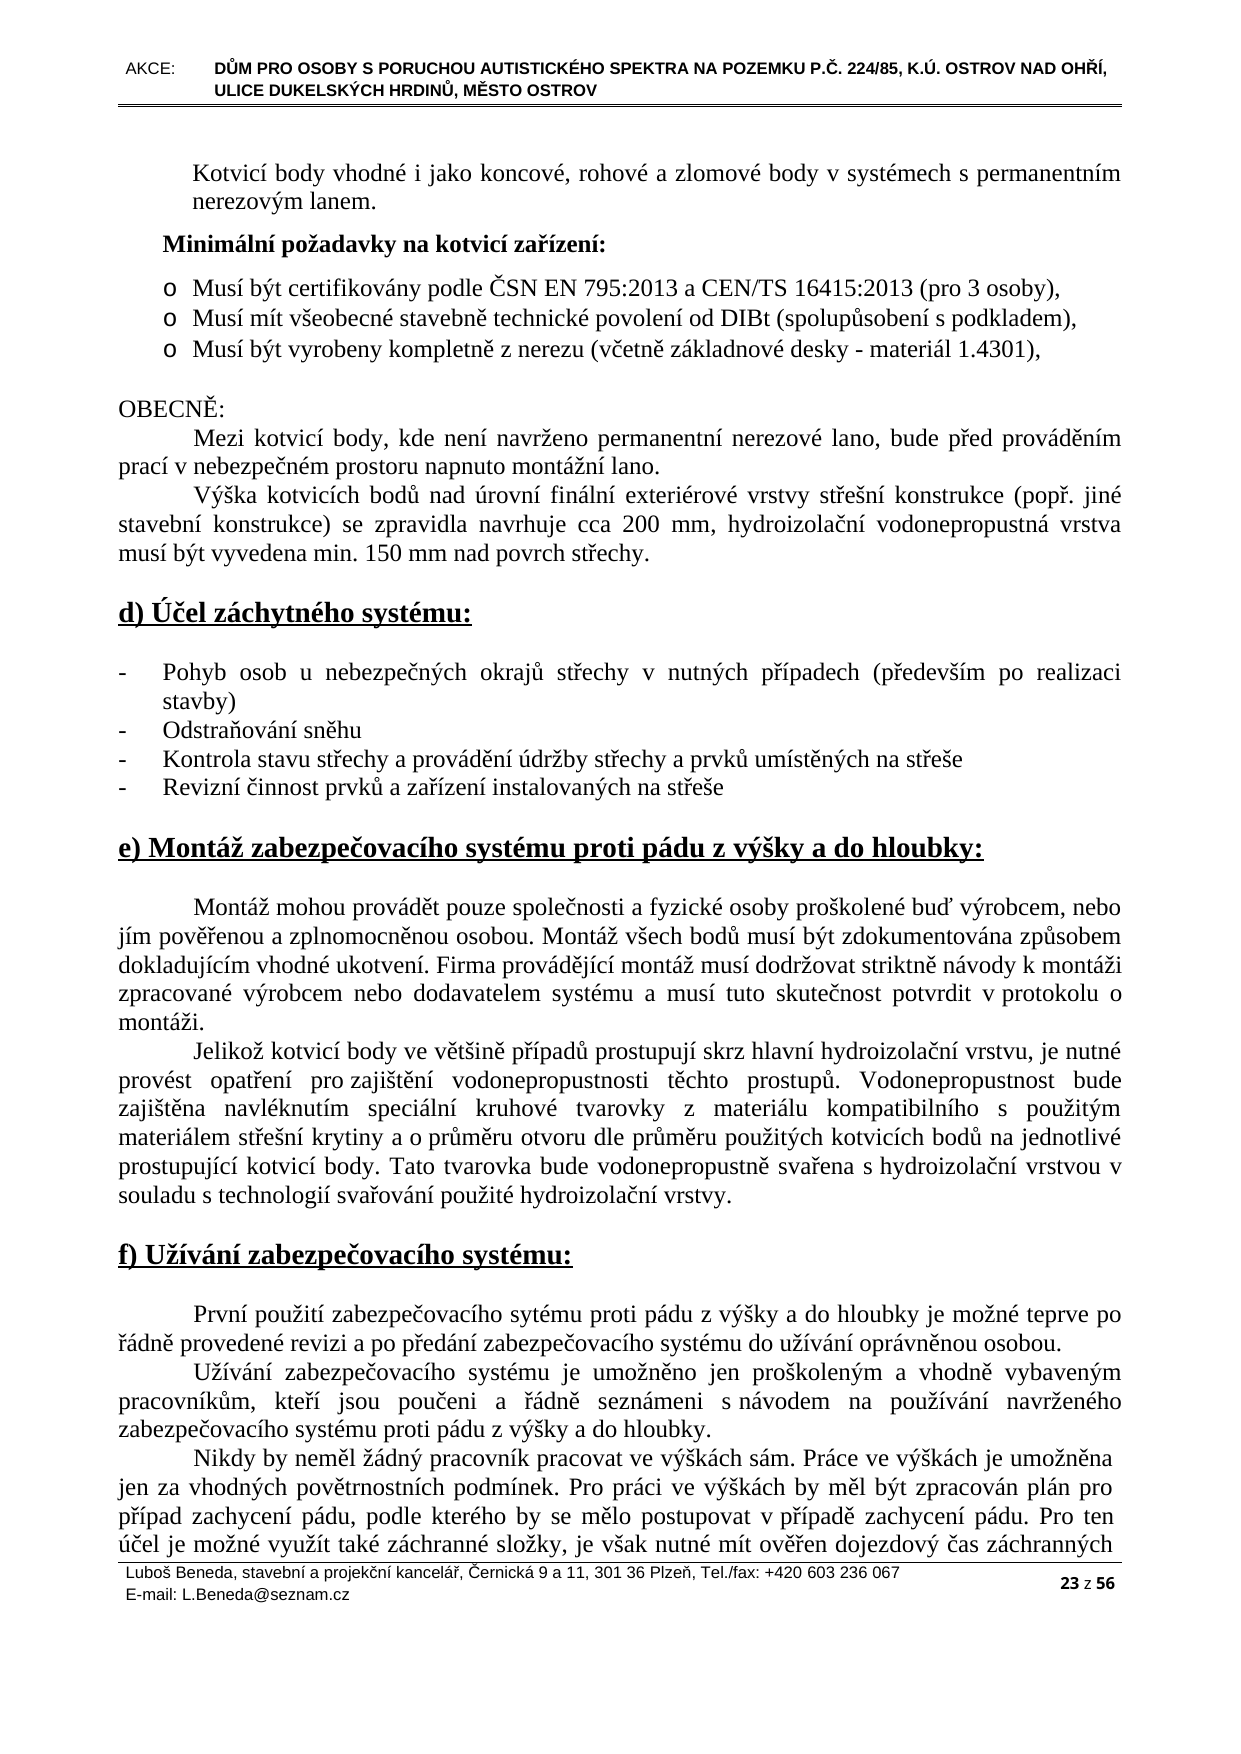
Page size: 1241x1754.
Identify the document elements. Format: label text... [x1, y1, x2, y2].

text Výška kotvicích bodů nad úrovní finální exteriérové vrstvy střešní konstrukce (popř. jiné stavební konstrukce) se zpravidla navrhuje cca 200 mm, hydroizolační vodonepropustná vrstva musí být vyvedena min. 150 mm nad povrch střechy. [118, 480, 1122, 566]
text Kotvicí body vhodné i jako koncové, rohové a zlomové body v systémech s permanentním nerezovým lanem. [192, 158, 1122, 215]
list Musí být vyrobeny kompletně z nerezu (včetně základnové desky - materiál 1.4301), [162, 334, 1122, 365]
text Užívání zabezpečovacího systému je umožněno jen proškoleným a vhodně vybaveným pracovníkům, kteří jsou poučeni a řádně seznámeni s návodem na používání navrženého zabezpečovacího systému proti pádu z výšky a do hloubky. [118, 1357, 1122, 1443]
text Montáž mohou provádět pouze společnosti a fyzické osoby proškolené buď výrobcem, nebo jím pověřenou a zplnomocněnou osobou. Montáž všech bodů musí být zdokumentována způsobem dokladujícím vhodné ukotvení. Firma provádějící montáž musí dodržovat striktně návody k montáži zpracované výrobcem nebo dodavatelem systému a musí tuto skutečnost potvrdit v protokolu o montáži. [118, 892, 1122, 1036]
list Musí být certifikovány podle ČSN EN 795:2013 a CEN/TS 16415:2013 (pro 3 osoby), [162, 273, 1122, 303]
list Musí mít všeobecné stavebně technické povolení od DIBt (spolupůsobení s podkladem), [162, 303, 1122, 334]
list Revizní činnost prvků a zařízení instalovaných na střeše [118, 772, 1122, 801]
text d) Účel záchytného systému: [118, 595, 1122, 629]
text První použití zabezpečovacího sytému proti pádu z výšky a do hloubky je možné teprve po řádně provedené revizi a po předání zabezpečovacího systému do užívání oprávněnou osobou. [118, 1299, 1122, 1357]
list Kontrola stavu střechy a provádění údržby střechy a prvků umístěných na střeše [118, 744, 1122, 772]
text Minimální požadavky na kotvicí zařízení: [118, 229, 1122, 258]
list Odstraňování sněhu [118, 715, 1122, 744]
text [118, 1443, 1114, 1558]
text OBECNĚ: [118, 394, 1122, 423]
text Jelikož kotvicí body ve většině případů prostupují skrz hlavní hydroizolační vrstvu, je nutné provést opatření pro zajištění vodonepropustnosti těchto prostupů. Vodonepropustnost bude zajištěna navléknutím speciální kruhové tvarovky z materiálu kompatibilního s použitým materiálem střešní krytiny a o průměru otvoru dle průměru použitých kotvicích bodů na jednotlivé prostupující kotvicí body. Tato tvarovka bude vodonepropustně svařena s hydroizolační vrstvou v souladu s technologií svařování použité hydroizolační vrstvy. [118, 1036, 1122, 1208]
text f) Užívání zabezpečovacího systému: [118, 1237, 1122, 1271]
list Pohyb osob u nebezpečných okrajů střechy v nutných případech (především po realizaci stavby) [118, 657, 1122, 715]
text Mezi kotvicí body, kde není navrženo permanentní nerezové lano, bude před prováděním prací v nebezpečném prostoru napnuto montážní lano. [118, 423, 1122, 480]
text e) Montáž zabezpečovacího systému proti pádu z výšky a do hloubky: [118, 830, 1122, 863]
